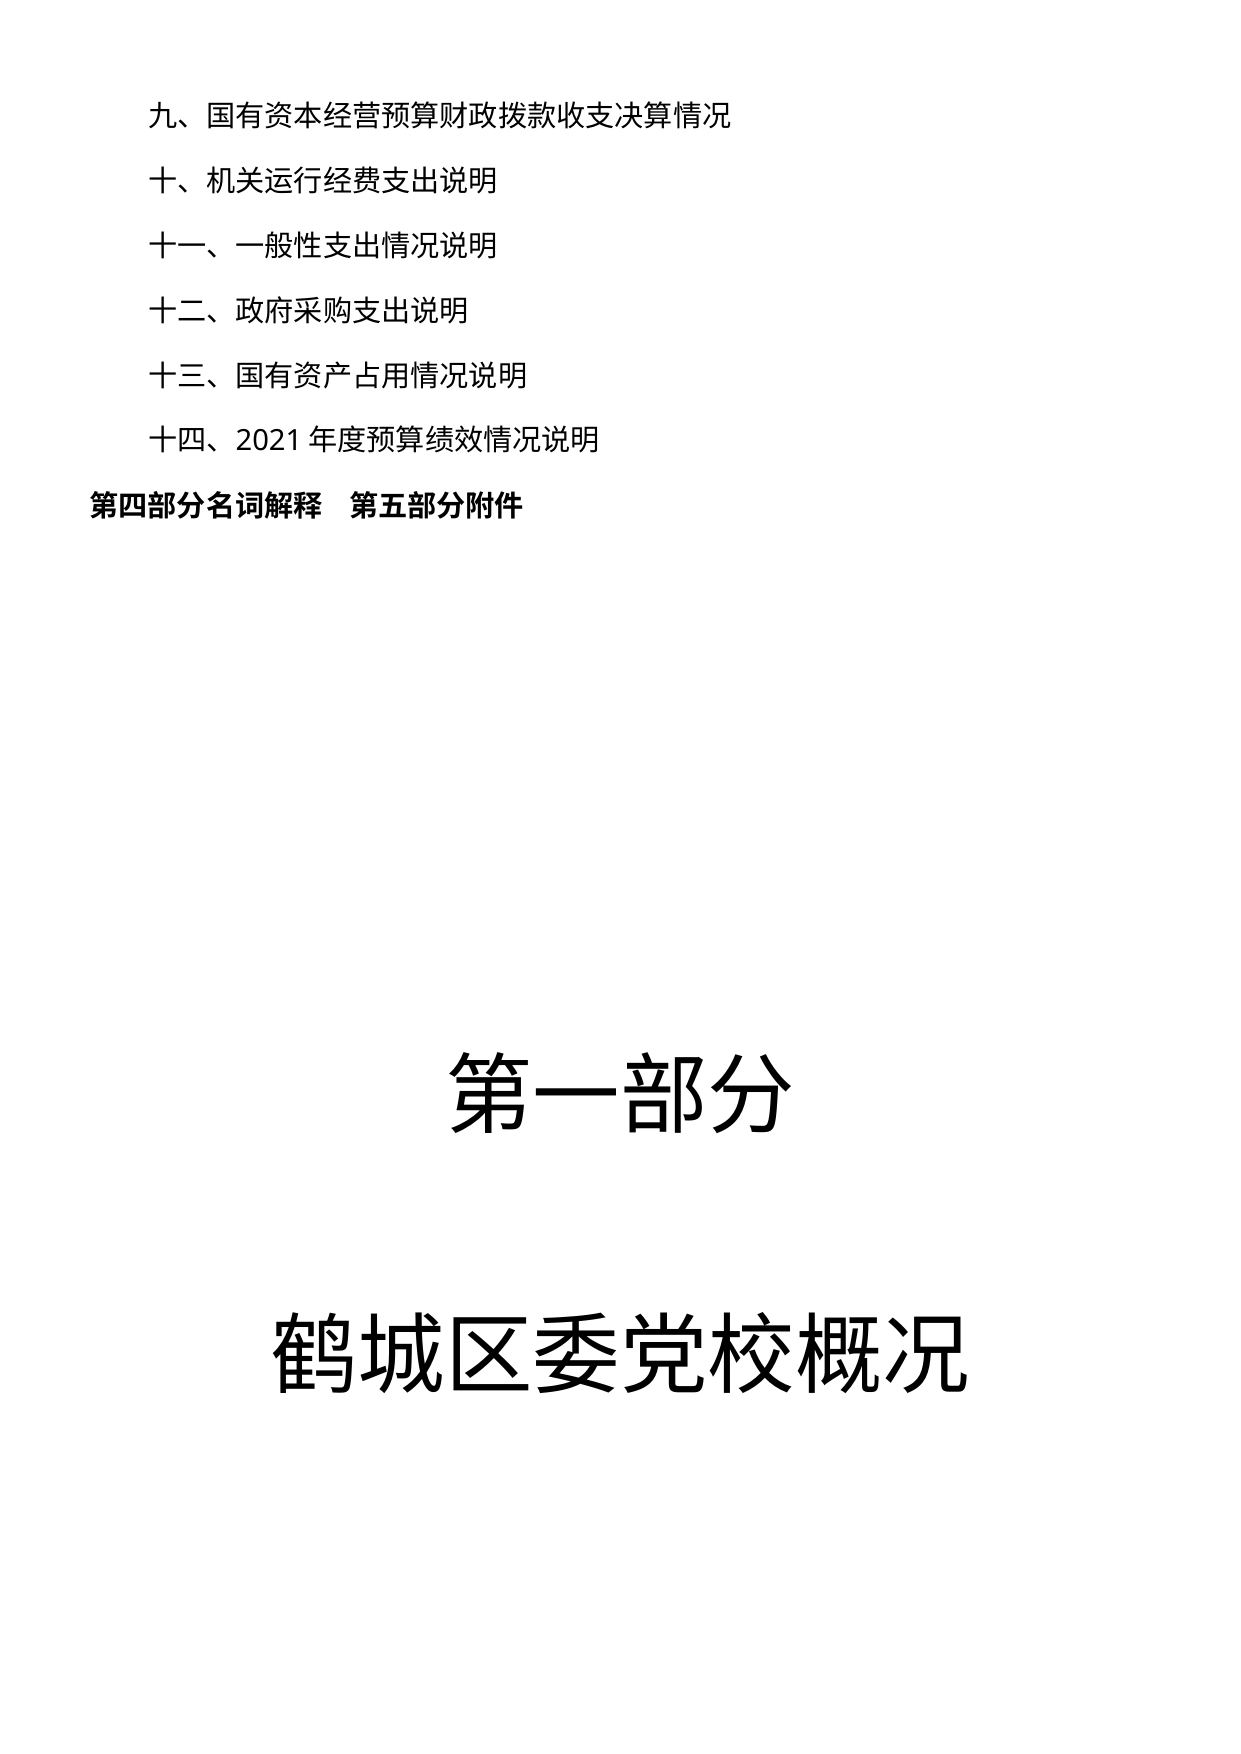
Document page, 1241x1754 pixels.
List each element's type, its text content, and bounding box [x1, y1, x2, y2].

text 九、国有资本经营预算财政拨款收支决算情况 [75, 81, 1165, 146]
text 十、机关运行经费支出说明 [75, 146, 1165, 211]
text 第四部分名词解释 第五部分附件 [75, 471, 1165, 536]
text 第一部分 [75, 1023, 1165, 1153]
text 十三、国有资产占用情况说明 [75, 341, 1165, 406]
text 十四、2021年度预算绩效情况说明 [75, 406, 1165, 471]
text 十一、一般性支出情况说明 [75, 211, 1165, 276]
text 十二、政府采购支出说明 [75, 276, 1165, 341]
text 鹤城区委党校概况 [75, 1283, 1165, 1413]
